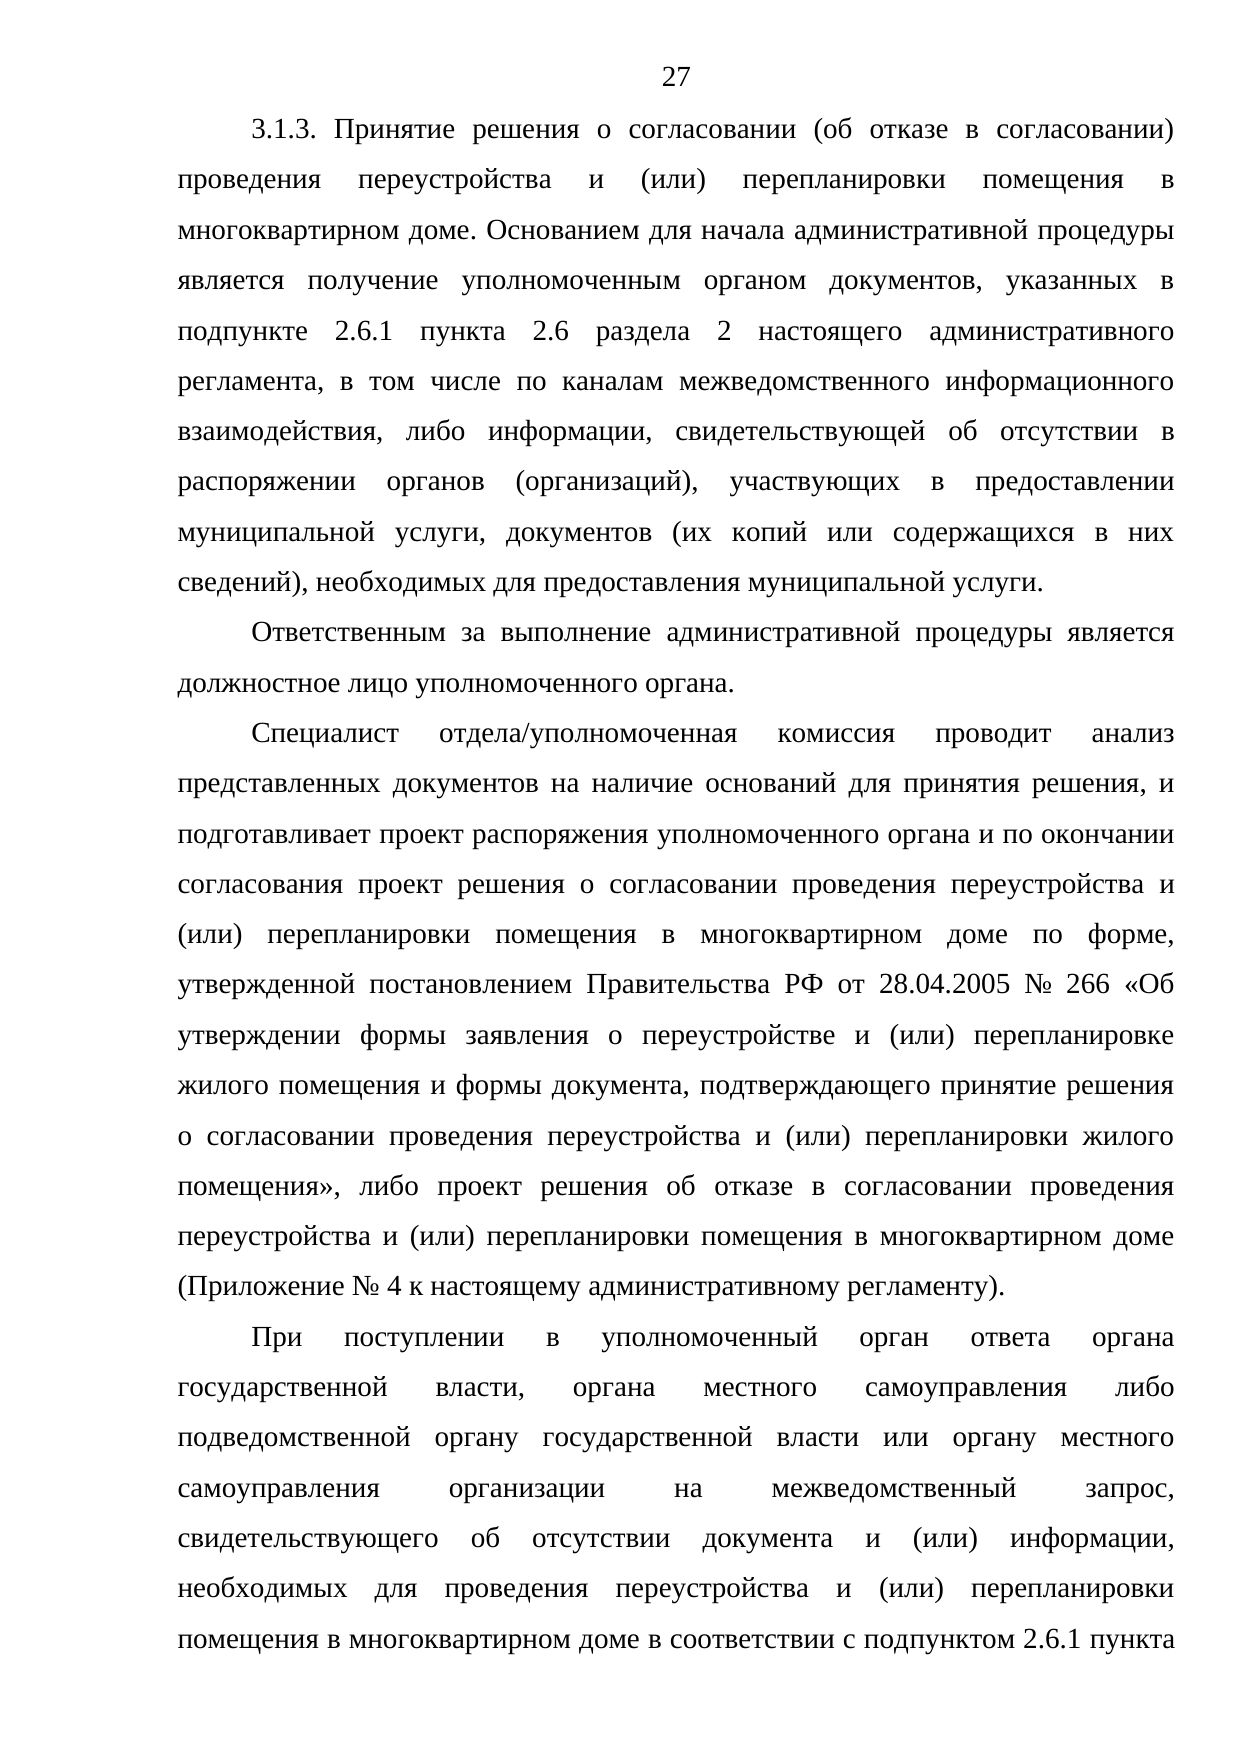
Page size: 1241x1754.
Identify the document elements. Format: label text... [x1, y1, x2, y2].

text Специалист отдела/уполномоченная комиссия проводит анализ представленных документов на наличие оснований для принятия решения, и подготавливает проект распоряжения уполномоченного органа и по окончании согласования проект решения о согласовании проведения переустройства и (или) перепланировки помещения в многоквартирном доме по форме, утвержденной постановлением Правительства РФ от 28.04.2005 № 266 «Об утверждении формы заявления о переустройстве и (или) перепланировке жилого помещения и формы документа, подтверждающего принятие решения о согласовании проведения переустройства и (или) перепланировки жилого помещения», либо проект решения об отказе в согласовании проведения переустройства и (или) перепланировки помещения в многоквартирном доме (Приложение № 4 к настоящему административному регламенту). [177, 715, 1175, 1302]
text Ответственным за выполнение административной процедуры является должностное лицо уполномоченного органа. [177, 614, 1175, 698]
text 3.1.3. Принятие решения о согласовании (об отказе в согласовании) проведения переустройства и (или) перепланировки помещения в многоквартирном доме. Основанием для начала административной процедуры является получение уполномоченным органом документов, указанных в подпункте 2.6.1 пункта 2.6 раздела 2 настоящего административного регламента, в том числе по каналам межведомственного информационного взаимодействия, либо информации, свидетельствующей об отсутствии в распоряжении органов (организаций), участвующих в предоставлении муниципальной услуги, документов (их копий или содержащихся в них сведений), необходимых для предоставления муниципальной услуги. [177, 111, 1175, 598]
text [177, 1319, 1175, 1654]
